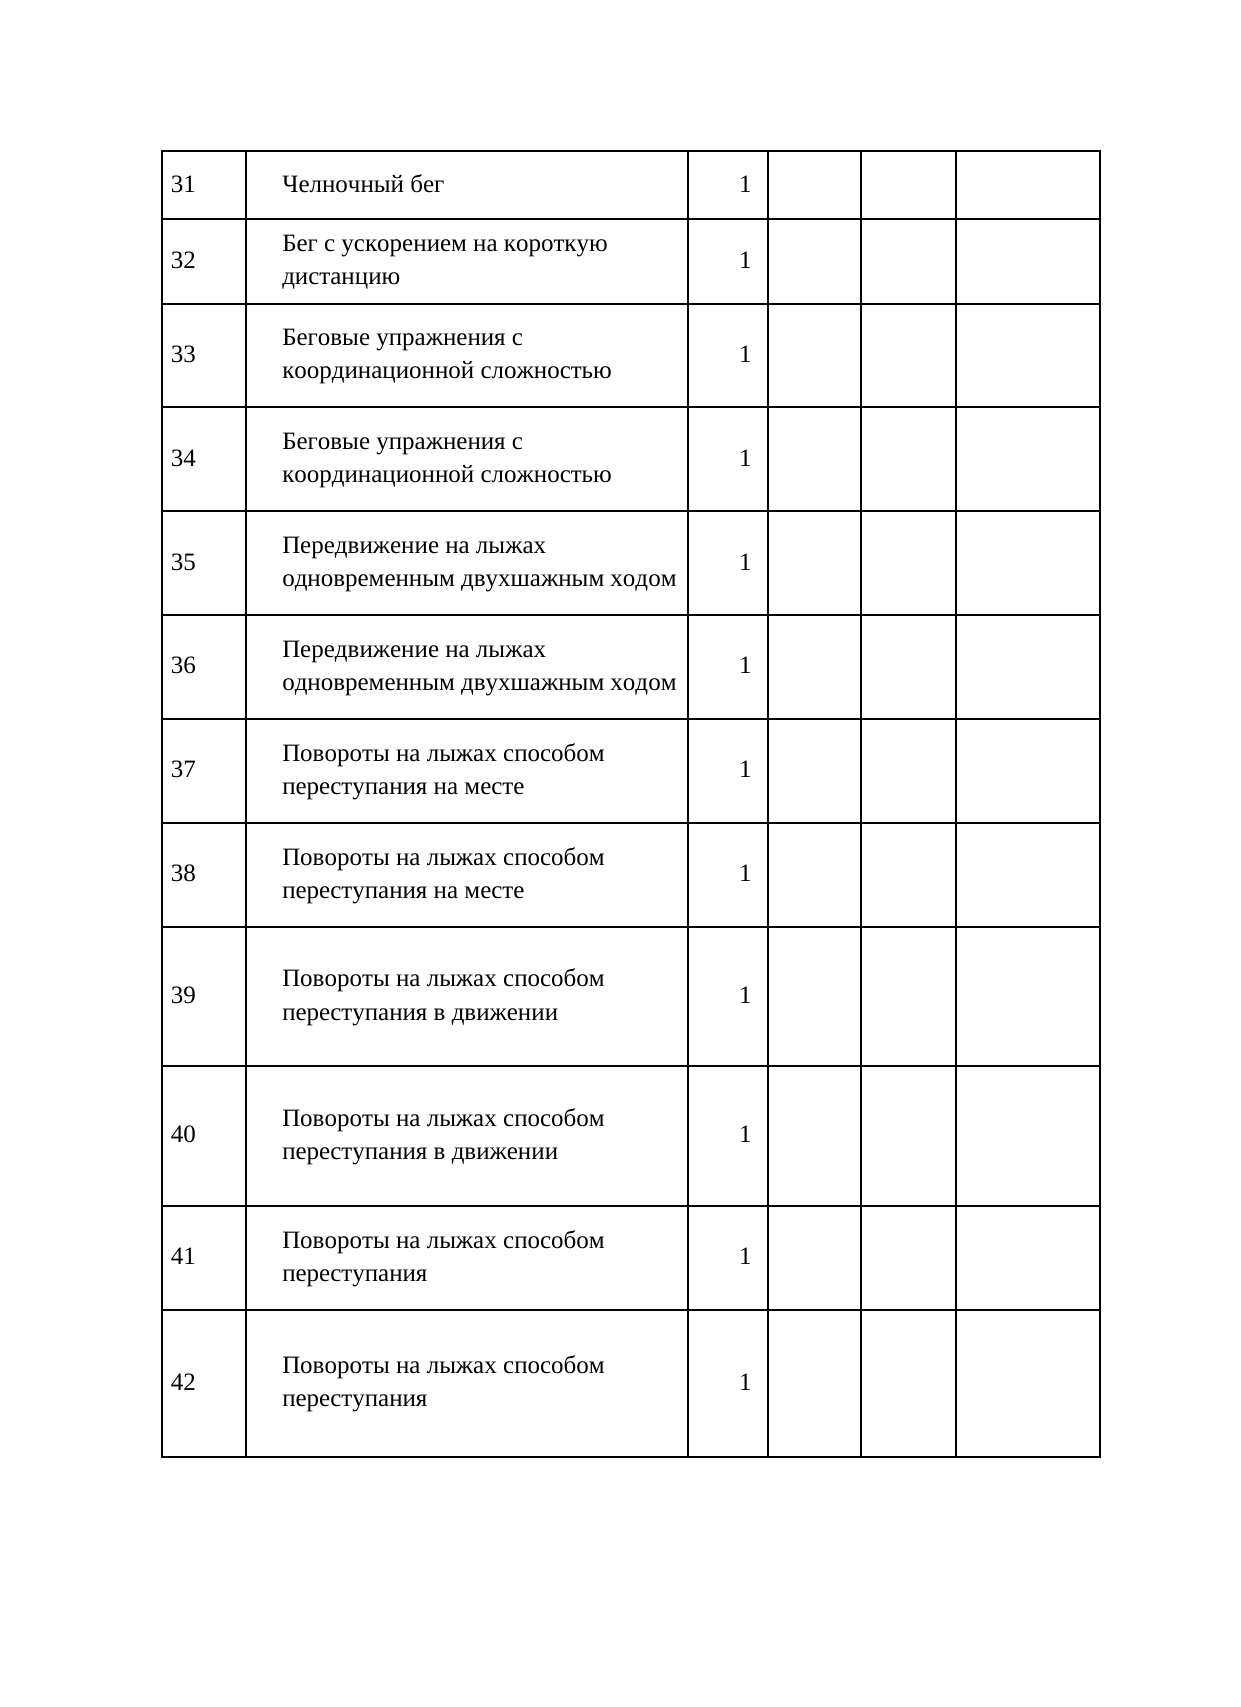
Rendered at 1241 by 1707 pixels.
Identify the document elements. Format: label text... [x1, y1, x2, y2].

table_cell [862, 928, 955, 1065]
table_cell [769, 1067, 860, 1205]
table_cell 1 [689, 616, 767, 718]
table_cell Беговые упражнения с координационной сложностью [247, 408, 687, 510]
table_cell [957, 1067, 1099, 1205]
table_cell Передвижение на лыжах одновременным двухшажным ходом [247, 616, 687, 718]
table_cell 38 [163, 824, 245, 926]
table_cell [769, 1207, 860, 1308]
table_cell Повороты на лыжах способом переступания в движении [247, 928, 687, 1065]
table_cell Челночный бег [247, 152, 687, 218]
table_cell 1 [689, 408, 767, 510]
table_cell [957, 928, 1099, 1065]
table_cell [769, 305, 860, 406]
table_cell [957, 616, 1099, 718]
table_cell 35 [163, 512, 245, 614]
table_cell 32 [163, 220, 245, 302]
table_cell 1 [689, 305, 767, 406]
table_cell [862, 1067, 955, 1205]
table_cell [862, 1311, 955, 1456]
table_cell [862, 305, 955, 406]
table_cell Повороты на лыжах способом переступания на месте [247, 824, 687, 926]
table_cell [957, 152, 1099, 218]
table_cell [862, 616, 955, 718]
table_cell [957, 408, 1099, 510]
table_cell 1 [689, 1311, 767, 1456]
table_cell [957, 720, 1099, 822]
table_cell 40 [163, 1067, 245, 1205]
table_cell 34 [163, 408, 245, 510]
table_cell [957, 1311, 1099, 1456]
table_cell Бег с ускорением на короткую дистанцию [247, 220, 687, 302]
table_cell 1 [689, 824, 767, 926]
table_cell 1 [689, 1067, 767, 1205]
table_cell [769, 152, 860, 218]
table_cell [769, 220, 860, 302]
table_cell [862, 512, 955, 614]
table_cell 36 [163, 616, 245, 718]
table_cell [862, 824, 955, 926]
table_cell Беговые упражнения с координационной сложностью [247, 305, 687, 406]
table_cell [769, 616, 860, 718]
table_cell [957, 305, 1099, 406]
table_cell [769, 408, 860, 510]
table_cell [769, 824, 860, 926]
table_cell [862, 152, 955, 218]
table_cell 41 [163, 1207, 245, 1308]
table_cell [957, 512, 1099, 614]
table_cell 37 [163, 720, 245, 822]
table_cell 33 [163, 305, 245, 406]
table_cell Повороты на лыжах способом переступания [247, 1311, 687, 1456]
table_cell [957, 220, 1099, 302]
table_cell 1 [689, 152, 767, 218]
table_cell [862, 408, 955, 510]
table_cell 31 [163, 152, 245, 218]
table_cell Передвижение на лыжах одновременным двухшажным ходом [247, 512, 687, 614]
table_cell [862, 220, 955, 302]
table_cell [862, 720, 955, 822]
table_cell 1 [689, 220, 767, 302]
table_cell 1 [689, 720, 767, 822]
table_cell Повороты на лыжах способом переступания в движении [247, 1067, 687, 1205]
table_cell [957, 824, 1099, 926]
table_cell 39 [163, 928, 245, 1065]
table_cell 1 [689, 1207, 767, 1308]
table_cell 1 [689, 512, 767, 614]
table_cell [769, 512, 860, 614]
table_cell Повороты на лыжах способом переступания на месте [247, 720, 687, 822]
table_cell [769, 928, 860, 1065]
table_cell 1 [689, 928, 767, 1065]
table_cell Повороты на лыжах способом переступания [247, 1207, 687, 1308]
table_cell [769, 1311, 860, 1456]
table_cell [769, 720, 860, 822]
table_cell [957, 1207, 1099, 1308]
table_cell 42 [163, 1311, 245, 1456]
table_cell [862, 1207, 955, 1308]
